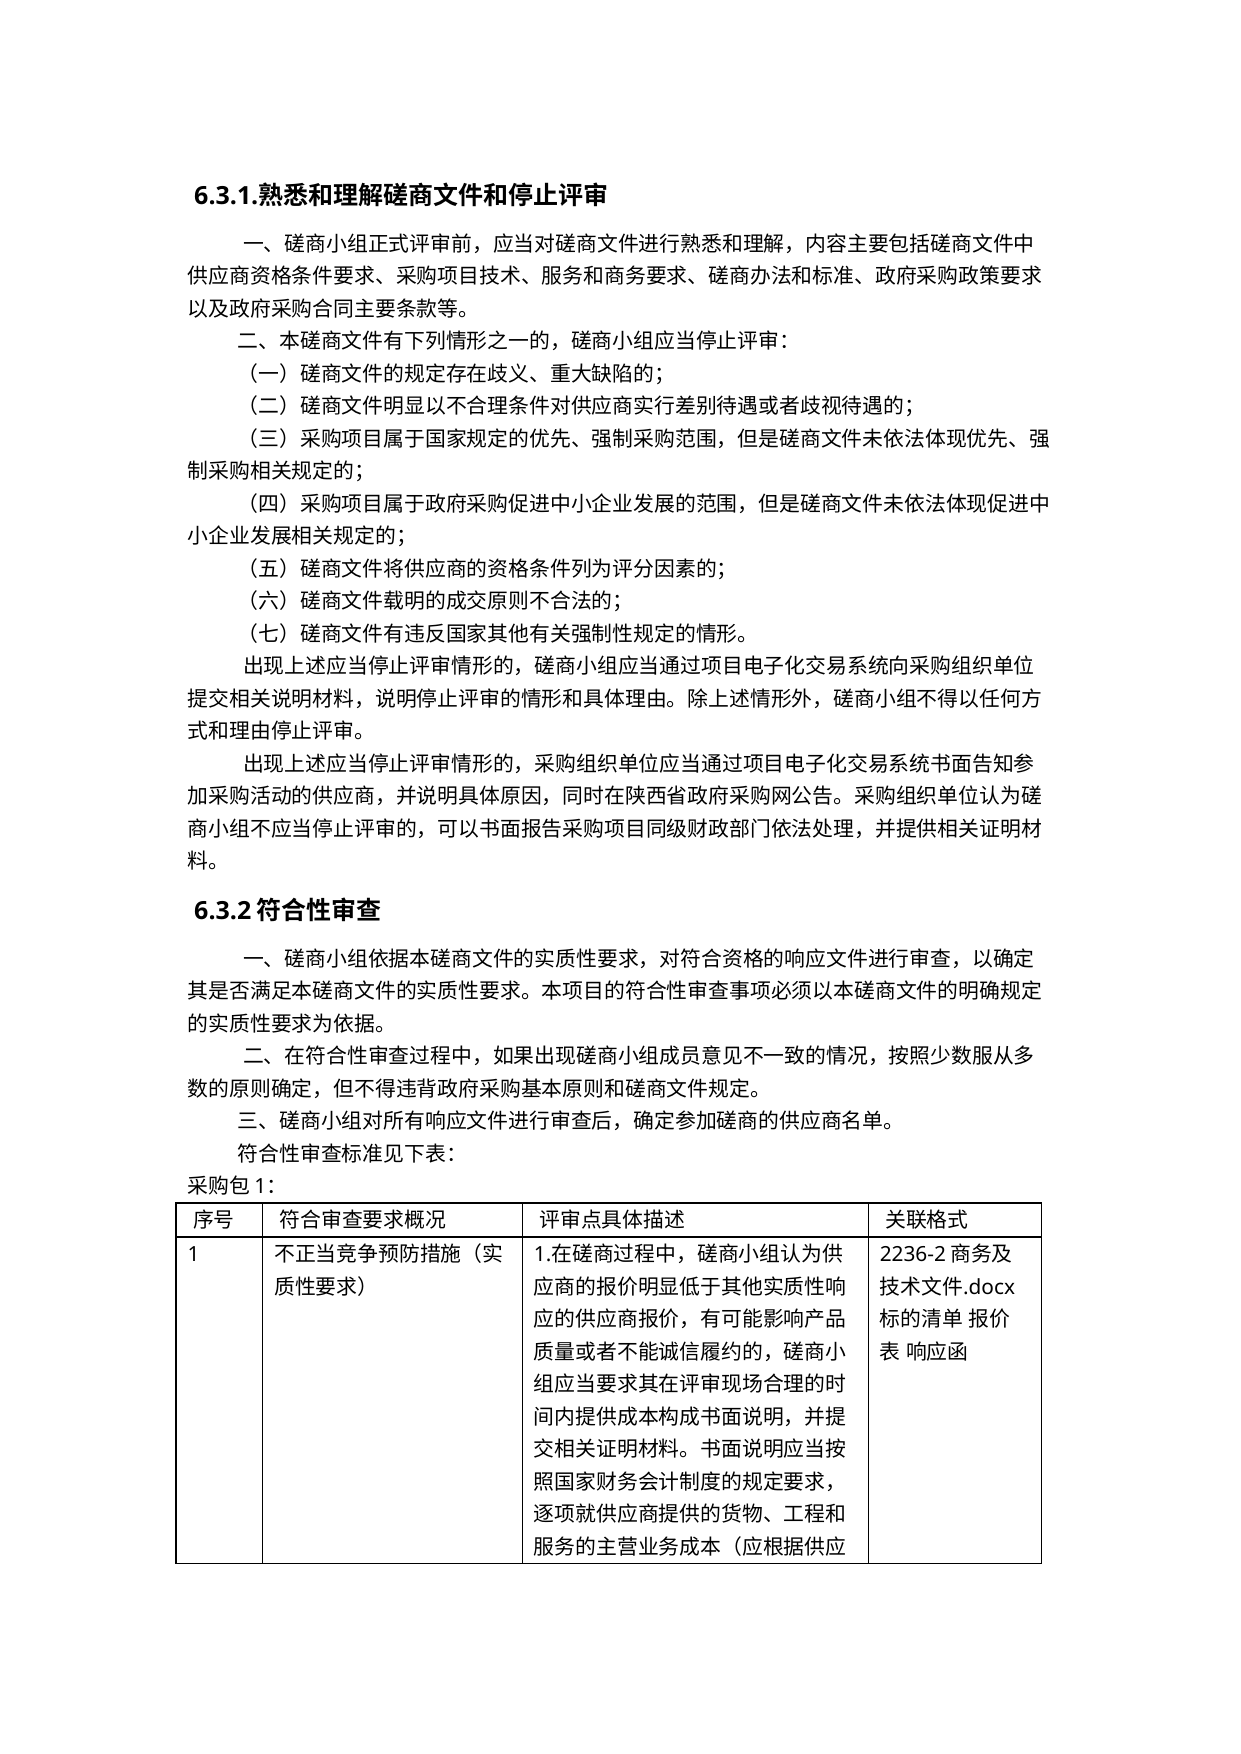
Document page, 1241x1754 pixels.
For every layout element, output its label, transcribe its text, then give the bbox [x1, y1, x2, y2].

text （一）磋商文件的规定存在歧义、重大缺陷的； [187, 357, 1053, 389]
text 二、本磋商文件有下列情形之一的，磋商小组应当停止评审： [187, 324, 1053, 357]
text （五）磋商文件将供应商的资格条件列为评分因素的； [187, 552, 1053, 584]
text 二、在符合性审查过程中，如果出现磋商小组成员意见不一致的情况，按照少数服从多数的原则确定，但不得违背政府采购基本原则和磋商文件规定。 [187, 1039, 1053, 1104]
table_header 符合审查要求概况 [263, 1204, 522, 1236]
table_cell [523, 1238, 868, 1563]
text 6.3.2符合性审查 [187, 877, 1053, 942]
text 一、磋商小组正式评审前，应当对磋商文件进行熟悉和理解，内容主要包括磋商文件中供应商资格条件要求、采购项目技术、服务和商务要求、磋商办法和标准、政府采购政策要求以及政府采购合同主要条款等。 [187, 227, 1053, 324]
text （三）采购项目属于国家规定的优先、强制采购范围，但是磋商文件未依法体现优先、强制采购相关规定的； [187, 422, 1053, 487]
text 6.3.1.熟悉和理解磋商文件和停止评审 [187, 162, 1053, 227]
text 三、磋商小组对所有响应文件进行审查后，确定参加磋商的供应商名单。 [187, 1104, 1053, 1137]
text （六）磋商文件载明的成交原则不合法的； [187, 584, 1053, 617]
table_header 关联格式 [869, 1204, 1041, 1236]
text （二）磋商文件明显以不合理条件对供应商实行差别待遇或者歧视待遇的； [187, 389, 1053, 422]
table_header 评审点具体描述 [523, 1204, 868, 1236]
text （七）磋商文件有违反国家其他有关强制性规定的情形。 [187, 617, 1053, 649]
table_cell 不正当竞争预防措施（实质性要求） [263, 1238, 522, 1563]
text 出现上述应当停止评审情形的，磋商小组应当通过项目电子化交易系统向采购组织单位提交相关说明材料，说明停止评审的情形和具体理由。除上述情形外，磋商小组不得以任何方式和理由停止评审。 [187, 649, 1053, 747]
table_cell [869, 1238, 1041, 1563]
table_header 序号 [177, 1204, 262, 1236]
text 出现上述应当停止评审情形的，采购组织单位应当通过项目电子化交易系统书面告知参加采购活动的供应商，并说明具体原因，同时在陕西省政府采购网公告。采购组织单位认为磋商小组不应当停止评审的，可以书面报告采购项目同级财政部门依法处理，并提供相关证明材料。 [187, 747, 1053, 877]
table_cell 1 [177, 1238, 262, 1563]
text 一、磋商小组依据本磋商文件的实质性要求，对符合资格的响应文件进行审查，以确定其是否满足本磋商文件的实质性要求。本项目的符合性审查事项必须以本磋商文件的明确规定的实质性要求为依据。 [187, 942, 1053, 1039]
text 符合性审查标准见下表： [187, 1137, 1053, 1169]
text 采购包1： [187, 1169, 1053, 1202]
text （四）采购项目属于政府采购促进中小企业发展的范围，但是磋商文件未依法体现促进中小企业发展相关规定的； [187, 487, 1053, 552]
